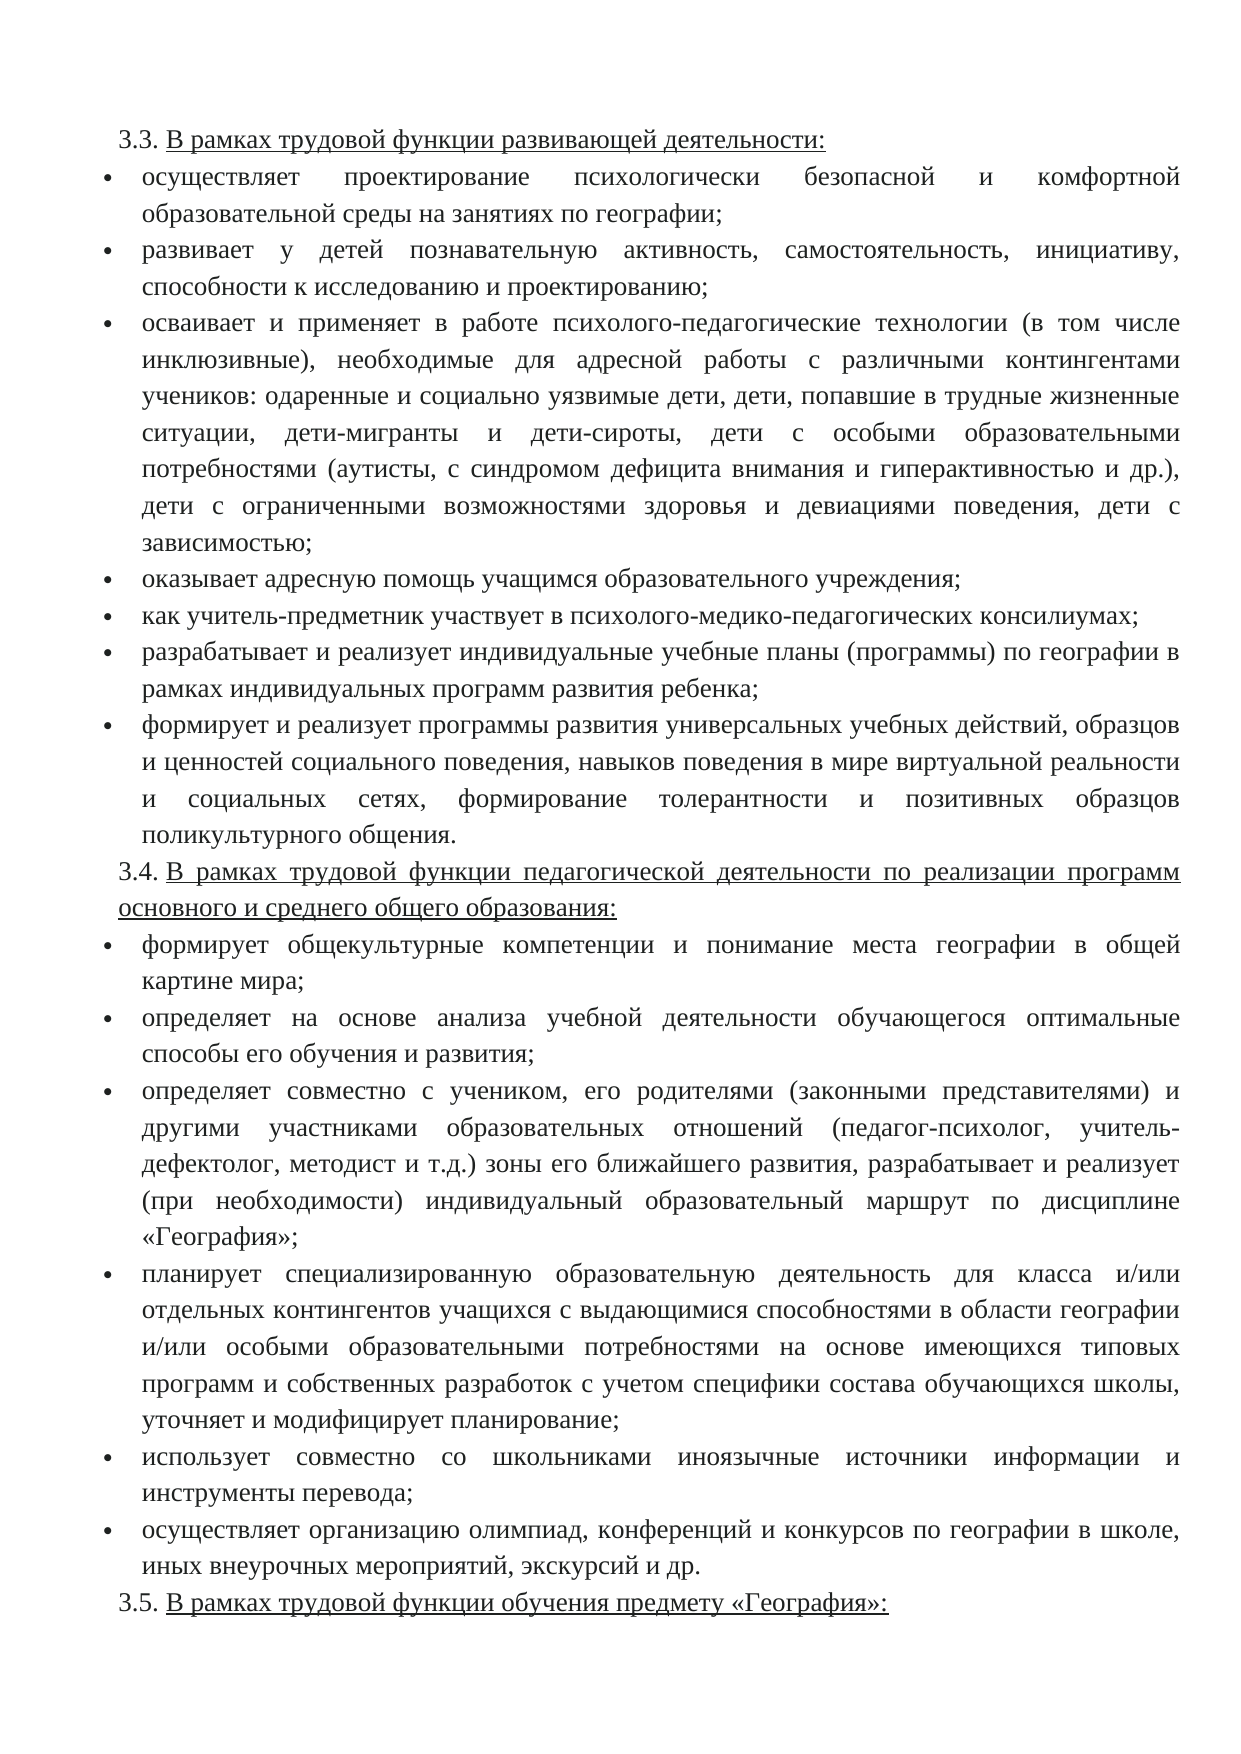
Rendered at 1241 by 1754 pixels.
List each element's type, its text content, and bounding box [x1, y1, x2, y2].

list как учитель-предметник участвует в психолого-медико-педагогических консилиумах; [104, 593, 1181, 630]
list осваивает и применяет в работе психолого-педагогические технологии (в том числе инклюзивные), необходимые для адресной работы с различными контингентами учеников: одаренные и социально уязвимые дети, дети, попавшие в трудные жизненные ситуации, дети-мигранты и дети-сироты, дети с особыми образовательными потребностями (аутисты, с синдромом дефицита внимания и гиперактивностью и др.), дети с ограниченными возможностями здоровья и девиациями поведения, дети с зависимостью; [104, 301, 1181, 557]
list осуществляет проектирование психологически безопасной и комфортной образовательной среды на занятиях по географии; [104, 155, 1181, 228]
list определяет совместно с учеником, его родителями (законными представителями) и другими участниками образовательных отношений (педагог-психолог, учитель-дефектолог, методист и т.д.) зоны его ближайшего развития, разрабатывает и реализует (при необходимости) индивидуальный образовательный маршрут по дисциплине «География»; [104, 1069, 1181, 1252]
list разрабатывает и реализует индивидуальные учебные планы (программы) по географии в рамках индивидуальных программ развития ребенка; [104, 630, 1181, 703]
list формирует общекультурные компетенции и понимание места географии в общей картине мира; [104, 922, 1181, 996]
list развивает у детей познавательную активность, самостоятельность, инициативу, способности к исследованию и проектированию; [104, 228, 1181, 301]
text 3.5. В рамках трудовой функции обучения предмету «География»: [118, 1581, 1181, 1617]
list планирует специализированную образовательную деятельность для класса и/или отдельных контингентов учащихся с выдающимися способностями в области географии и/или особыми образовательными потребностями на основе имеющихся типовых программ и собственных разработок с учетом специфики состава обучающихся школы, уточняет и модифицирует планирование; [104, 1252, 1181, 1434]
list осуществляет организацию олимпиад, конференций и конкурсов по географии в школе, иных внеурочных мероприятий, экскурсий и др. [104, 1507, 1181, 1581]
text 3.3. В рамках трудовой функции развивающей деятельности: [118, 118, 1181, 155]
list использует совместно со школьниками иноязычные источники информации и инструменты перевода; [104, 1434, 1181, 1507]
list оказывает адресную помощь учащимся образовательного учреждения; [104, 557, 1181, 593]
list определяет на основе анализа учебной деятельности обучающегося оптимальные способы его обучения и развития; [104, 996, 1181, 1069]
text 3.4. В рамках трудовой функции педагогической деятельности по реализации программ основного и среднего общего образования: [118, 849, 1181, 922]
list формирует и реализует программы развития универсальных учебных действий, образцов и ценностей социального поведения, навыков поведения в мире виртуальной реальности и социальных сетях, формирование толерантности и позитивных образцов поликультурного общения. [104, 703, 1181, 849]
